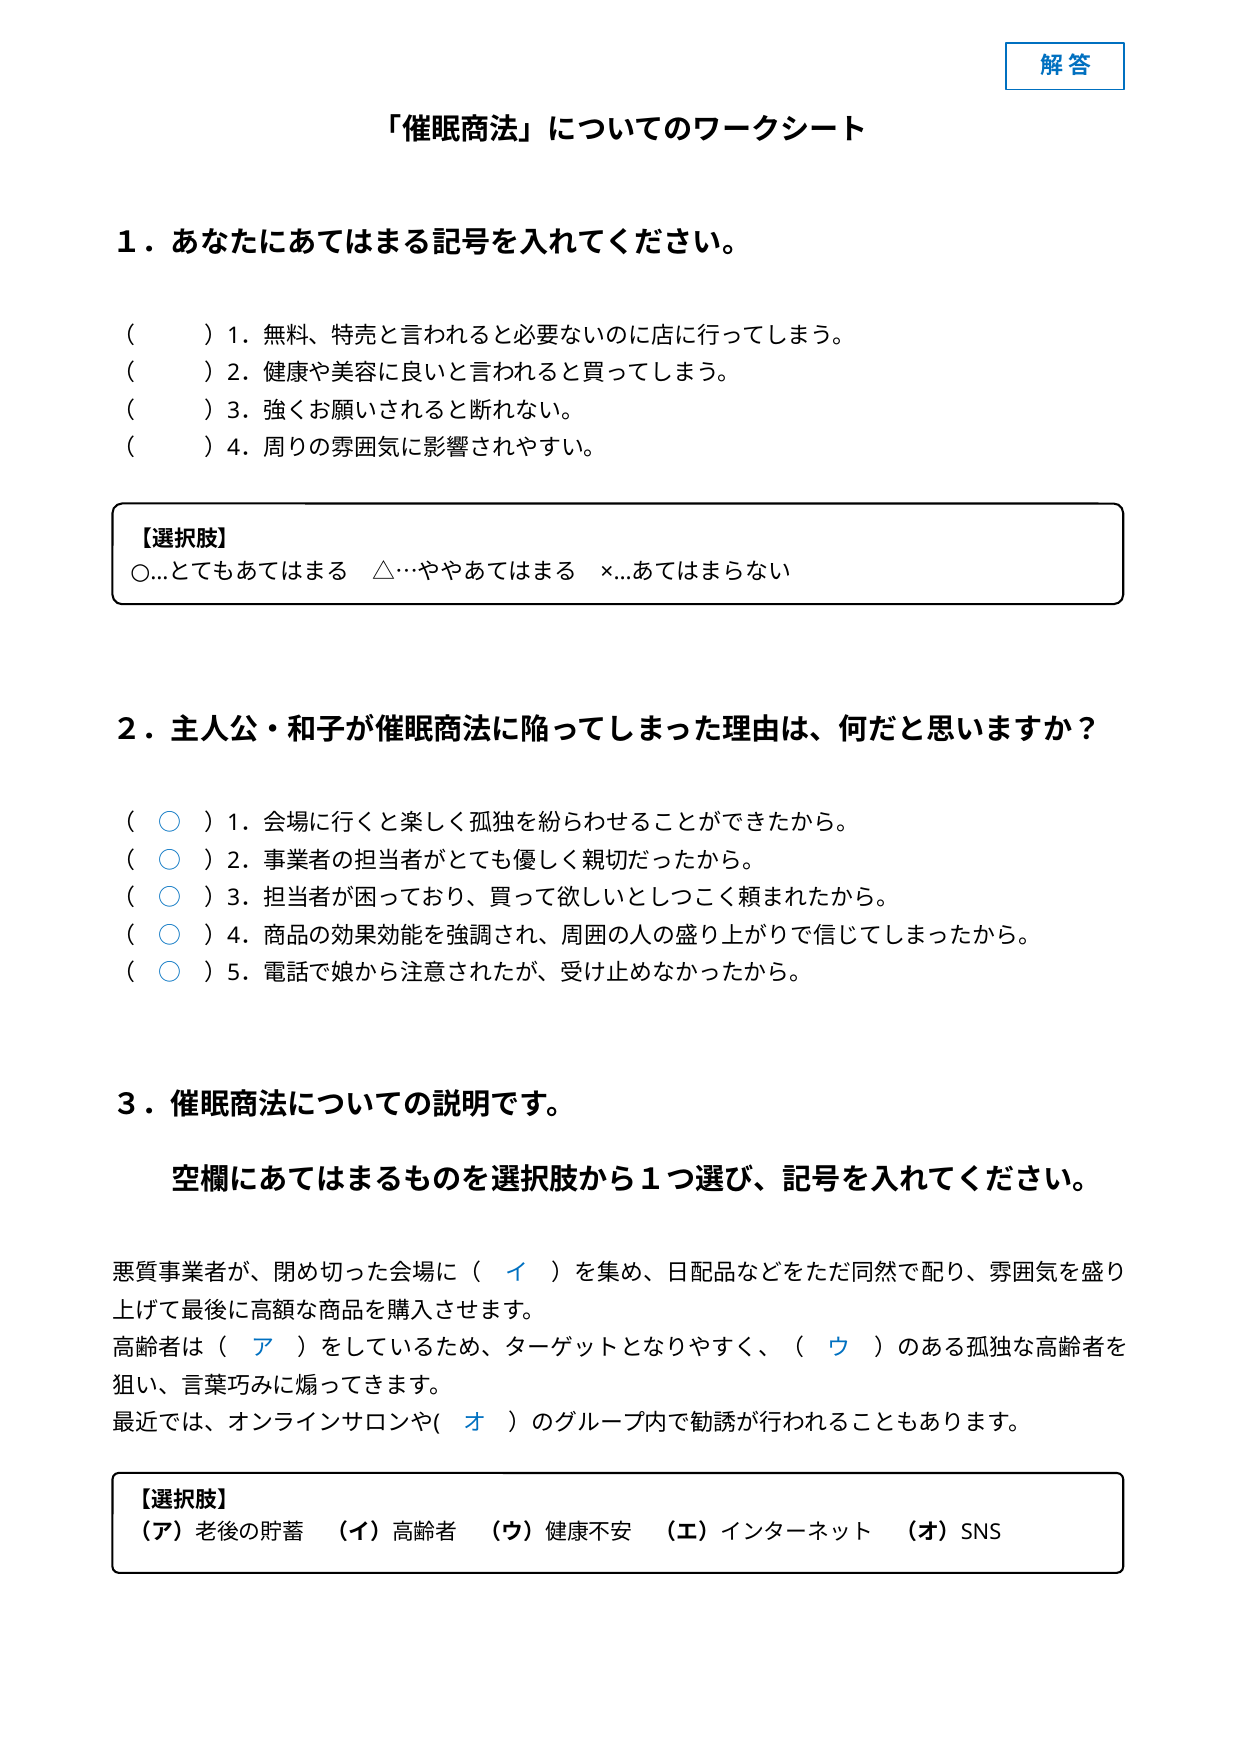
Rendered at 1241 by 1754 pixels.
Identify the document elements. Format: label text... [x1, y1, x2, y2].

text （ ）4．周りの雰囲気に影響されやすい。 [112, 427, 1128, 464]
text （ ○ ）3．担当者が困っており、買って欲しいとしつこく頼まれたから。 [112, 877, 1128, 914]
text １．あなたにあてはまる記号を入れてください。 [112, 202, 1128, 277]
text 最近では、オンラインサロンや( オ ）のグループ内で勧誘が行われることもあります。 [112, 1402, 1128, 1439]
text ３．催眠商法についての説明です。 [112, 1064, 1128, 1139]
text （ ）2．健康や美容に良いと言われると買ってしまう。 [112, 352, 1128, 389]
text （ ○ ）5．電話で娘から注意されたが、受け止めなかったから。 [112, 952, 1128, 989]
text （ ○ ）2．事業者の担当者がとても優しく親切だったから。 [112, 839, 1128, 877]
text （ ○ ）4．商品の効果効能を強調され、周囲の人の盛り上がりで信じてしまったから。 [112, 914, 1128, 952]
text 悪質事業者が、閉め切った会場に（ イ ）を集め、日配品などをただ同然で配り、雰囲気を盛り上げて最後に高額な商品を購入させます。 [112, 1252, 1128, 1327]
text 空欄にあてはまるものを選択肢から１つ選び、記号を入れてください。 [171, 1139, 1128, 1214]
text 「催眠商法」についてのワークシート [112, 89, 1128, 164]
text （ ）3．強くお願いされると断れない。 [112, 389, 1128, 427]
text （ ○ ）1．会場に行くと楽しく孤独を紛らわせることができたから。 [112, 802, 1128, 839]
text ２．主人公・和子が催眠商法に陥ってしまった理由は、何だと思いますか？ [112, 689, 1128, 764]
text 高齢者は（ ア ）をしているため、ターゲットとなりやすく、（ ウ ）のある孤独な高齢者を狙い、言葉巧みに煽ってきます。 [112, 1327, 1128, 1402]
text （ ）1．無料、特売と言われると必要ないのに店に行ってしまう。 [112, 314, 1128, 352]
